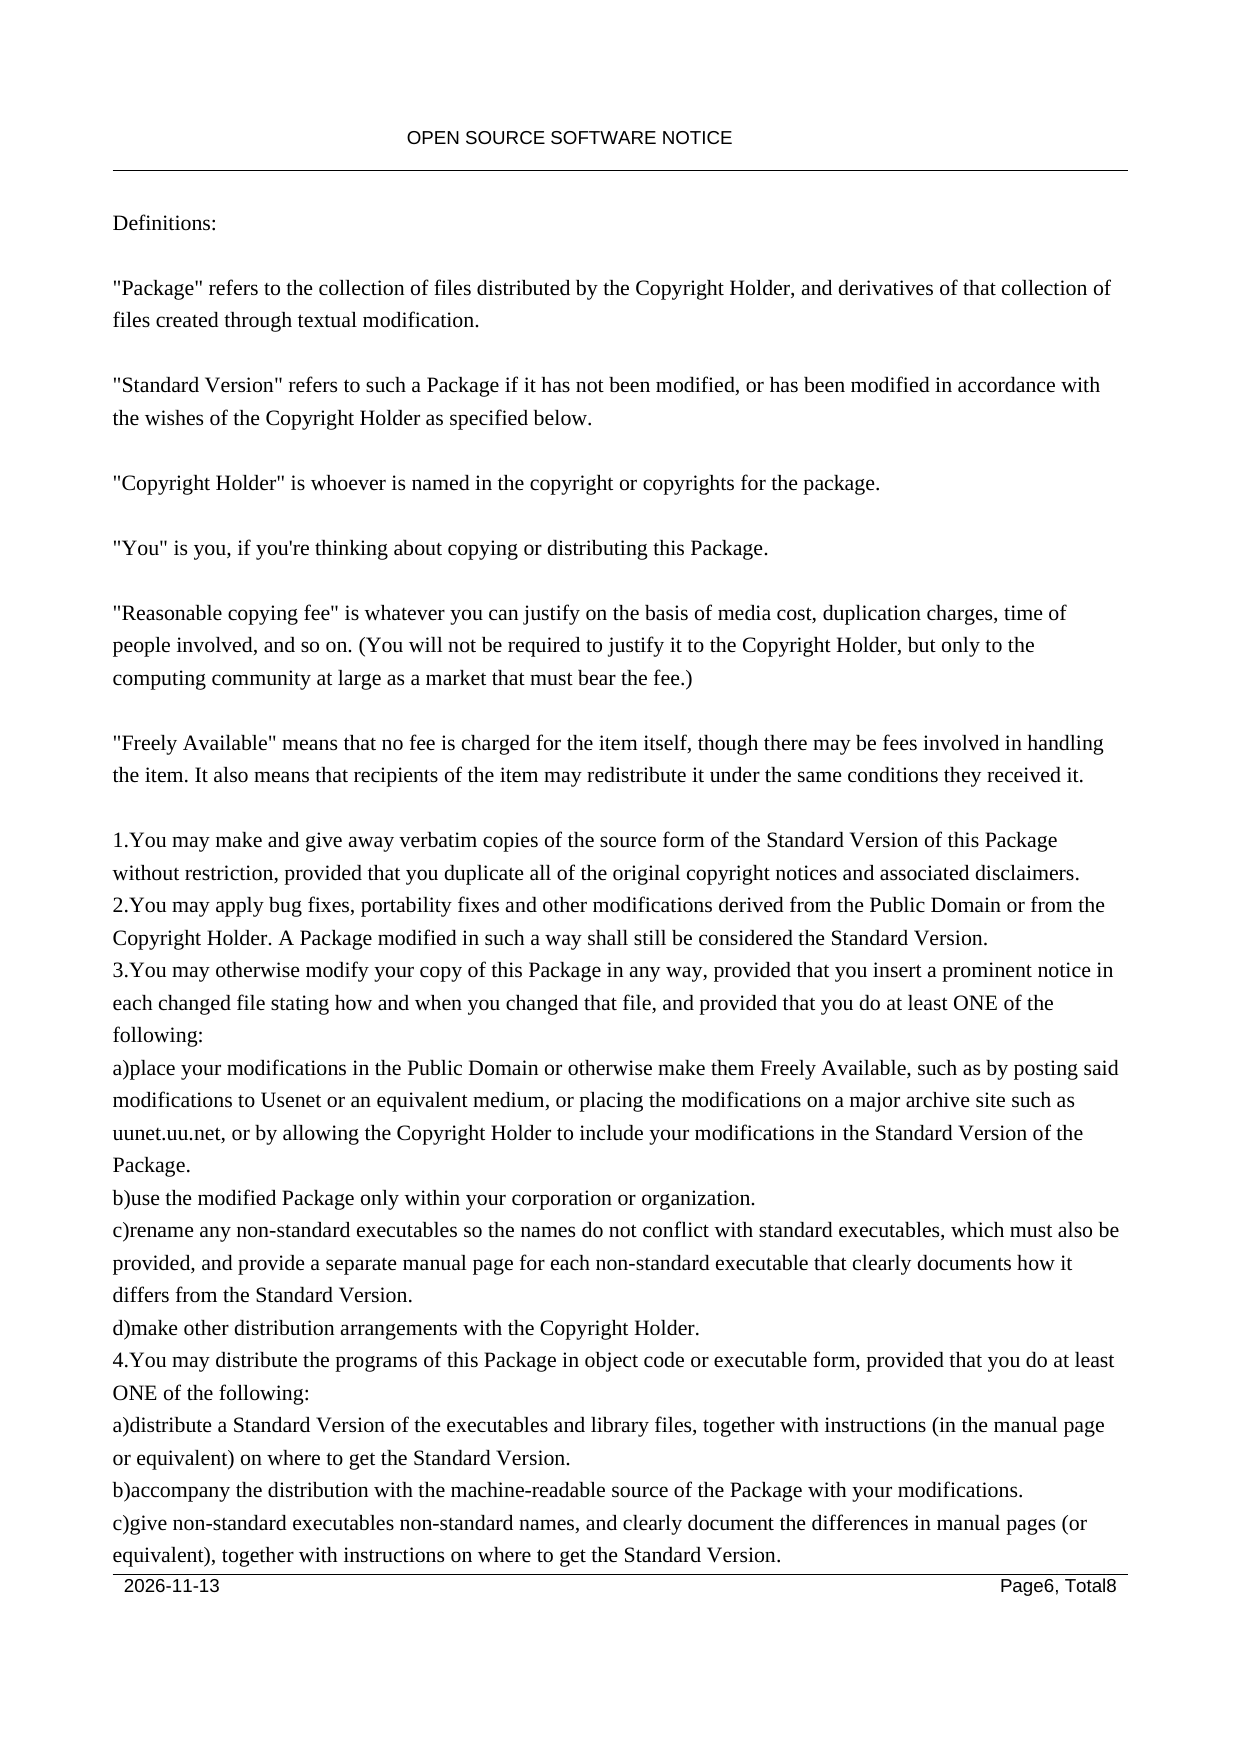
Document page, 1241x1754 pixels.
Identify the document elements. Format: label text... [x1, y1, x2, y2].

text "Freely Available" means that no fee is charged for the item itself, though there may be fees involved in handling the item. It also means that recipients of the item may redistribute it under the same conditions they received it. [112, 726, 1128, 791]
text "You" is you, if you're thinking about copying or distributing this Package. [112, 531, 1128, 564]
text c)give non-standard executables non-standard names, and clearly document the differences in manual pages (or equivalent), together with instructions on where to get the Standard Version. [112, 1506, 1128, 1571]
text b)use the modified Package only within your corporation or organization. [112, 1181, 1128, 1214]
text "Reasonable copying fee" is whatever you can justify on the basis of media cost, duplication charges, time of people involved, and so on. (You will not be required to justify it to the Copyright Holder, but only to the computing community at large as a market that must bear the fee.) [112, 596, 1128, 694]
text 2.You may apply bug fixes, portability fixes and other modifications derived from the Public Domain or from the Copyright Holder. A Package modified in such a way shall still be considered the Standard Version. [112, 889, 1128, 954]
text 1.You may make and give away verbatim copies of the source form of the Standard Version of this Package without restriction, provided that you duplicate all of the original copyright notices and associated disclaimers. [112, 824, 1128, 889]
text c)rename any non-standard executables so the names do not conflict with standard executables, which must also be provided, and provide a separate manual page for each non-standard executable that clearly documents how it differs from the Standard Version. [112, 1214, 1128, 1311]
text "Package" refers to the collection of files distributed by the Copyright Holder, and derivatives of that collection of files created through textual modification. [112, 271, 1128, 336]
text d)make other distribution arrangements with the Copyright Holder. [112, 1311, 1128, 1344]
text "Copyright Holder" is whoever is named in the copyright or copyrights for the package. [112, 466, 1128, 499]
text a)distribute a Standard Version of the executables and library files, together with instructions (in the manual page or equivalent) on where to get the Standard Version. [112, 1409, 1128, 1474]
text "Standard Version" refers to such a Package if it has not been modified, or has been modified in accordance with the wishes of the Copyright Holder as specified below. [112, 369, 1128, 434]
text Definitions: [112, 206, 1128, 239]
text 3.You may otherwise modify your copy of this Package in any way, provided that you insert a prominent notice in each changed file stating how and when you changed that file, and provided that you do at least ONE of the following: [112, 954, 1128, 1051]
text a)place your modifications in the Public Domain or otherwise make them Freely Available, such as by posting said modifications to Usenet or an equivalent medium, or placing the modifications on a major archive site such as uunet.uu.net, or by allowing the Copyright Holder to include your modifications in the Standard Version of the Package. [112, 1051, 1128, 1181]
text 4.You may distribute the programs of this Package in object code or executable form, provided that you do at least ONE of the following: [112, 1344, 1128, 1409]
text b)accompany the distribution with the machine-readable source of the Package with your modifications. [112, 1474, 1128, 1506]
